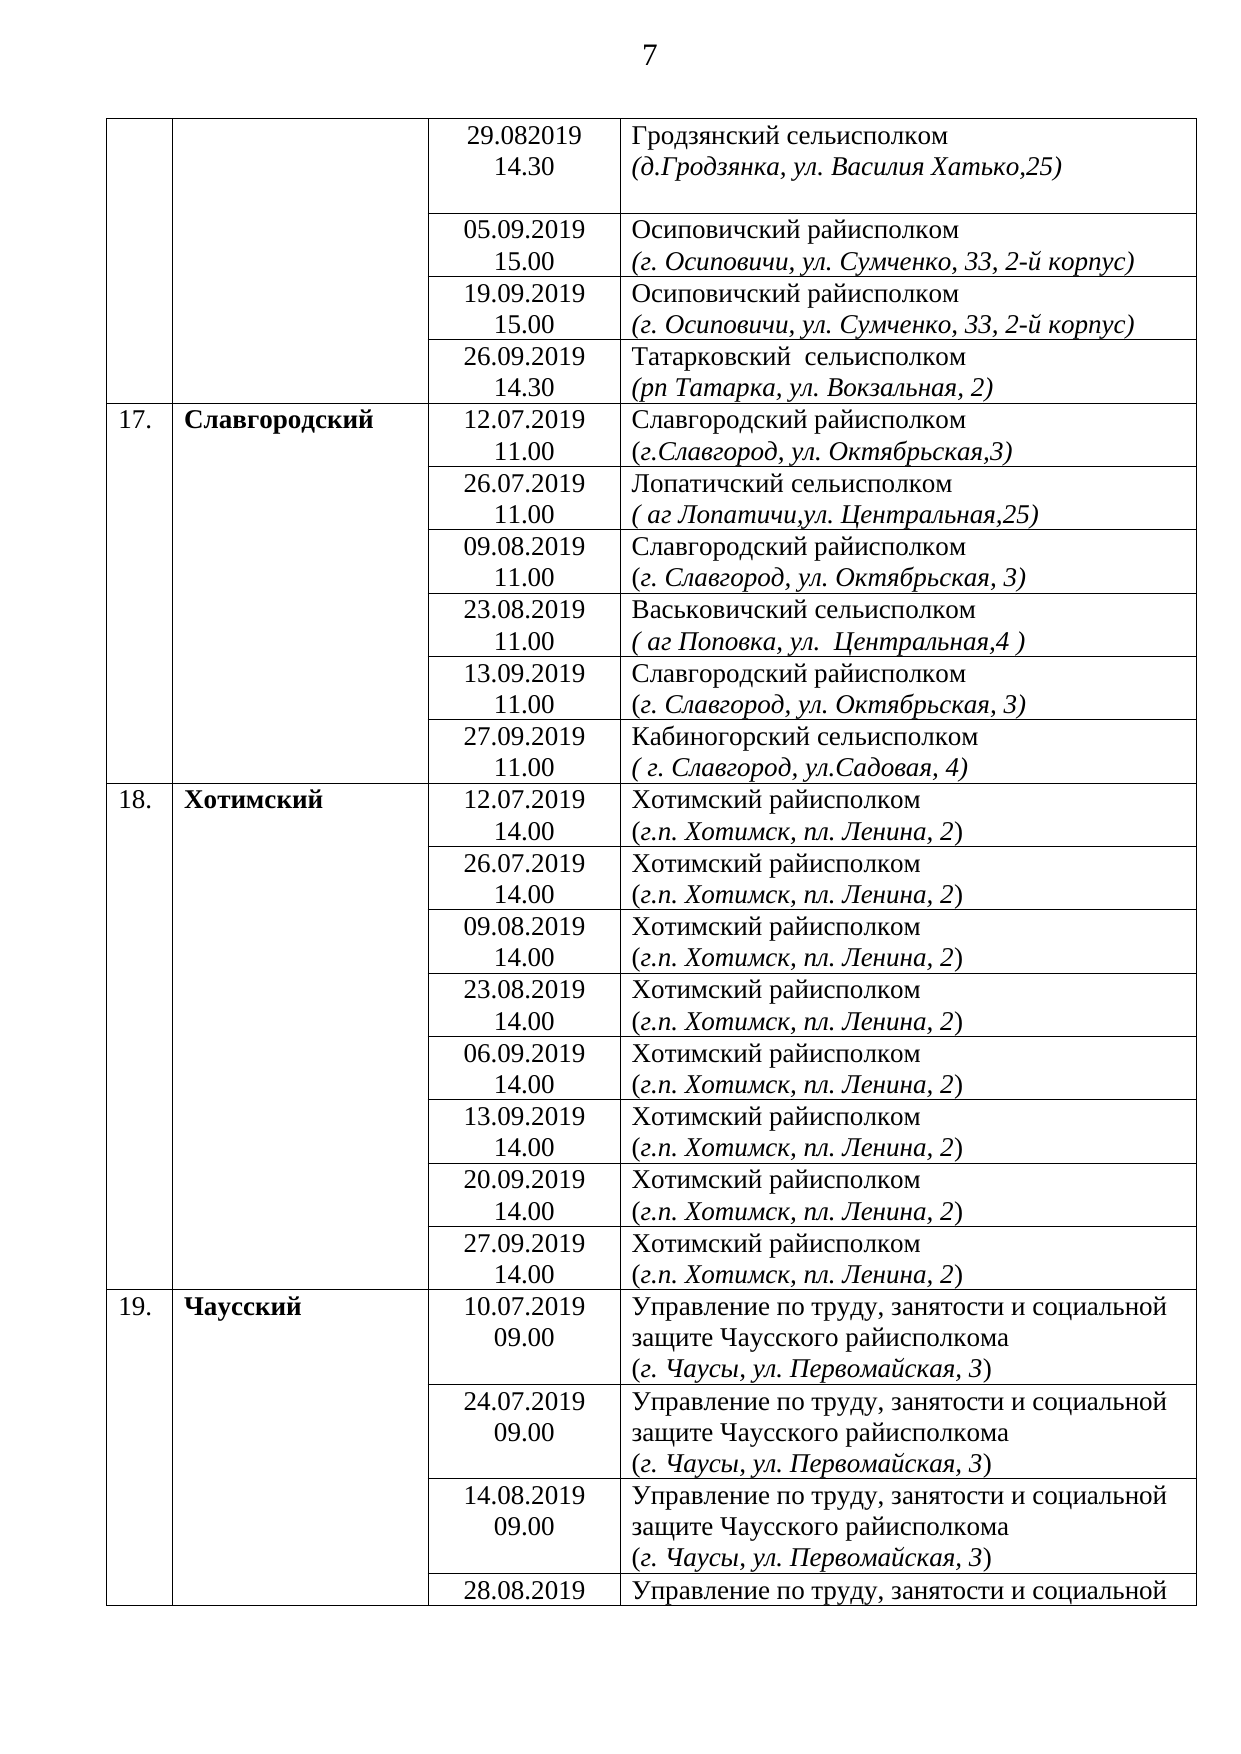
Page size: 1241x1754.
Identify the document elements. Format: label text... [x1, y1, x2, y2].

table_cell Чаусский [173, 1290, 428, 1605]
table_cell Хотимский райисполком (г.п. Хотимск, пл. Ленина, 2) [621, 1100, 1196, 1163]
table_cell Хотимский райисполком (г.п. Хотимск, пл. Ленина, 2) [621, 1037, 1196, 1099]
table_cell 17. [107, 404, 172, 783]
table_cell 19.09.2019 15.00 [429, 277, 620, 339]
table_cell Славгородский [173, 404, 428, 783]
table_cell 23.08.2019 11.00 [429, 594, 620, 656]
table_cell 14.08.2019 09.00 [429, 1479, 620, 1573]
table_cell 10.07.2019 09.00 [429, 1290, 620, 1384]
table_cell Гродзянский сельисполком (д.Гродзянка, ул. Василия Хатько,25) [621, 119, 1196, 213]
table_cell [621, 214, 1196, 276]
table_cell 26.07.2019 14.00 [429, 847, 620, 909]
table_cell 09.08.2019 14.00 [429, 910, 620, 973]
table_cell 13.09.2019 11.00 [429, 657, 620, 719]
table_cell Славгородский райисполком (г. Славгород, ул. Октябрьская, 3) [621, 657, 1196, 719]
table_cell 28.08.2019 09.00 [429, 1574, 620, 1605]
table_cell 06.09.2019 14.00 [429, 1037, 620, 1099]
table_cell Васьковичский сельисполком ( аг Поповка, ул. Центральная,4 ) [621, 594, 1196, 656]
table_cell Славгородский райисполком (г. Славгород, ул. Октябрьская, 3) [621, 530, 1196, 593]
table_cell 23.08.2019 14.00 [429, 974, 620, 1036]
table_cell 12.07.2019 11.00 [429, 404, 620, 466]
table_cell Хотимский райисполком (г.п. Хотимск, пл. Ленина, 2) [621, 974, 1196, 1036]
table_cell 26.09.2019 14.30 [429, 340, 620, 403]
table_cell 26.07.2019 11.00 [429, 467, 620, 529]
table_cell Татарковский сельисполком (рп Татарка, ул. Вокзальная, 2) [621, 340, 1196, 403]
table_cell Хотимский райисполком (г.п. Хотимск, пл. Ленина, 2) [621, 847, 1196, 909]
table_cell 13.09.2019 14.00 [429, 1100, 620, 1163]
table_cell 05.09.2019 15.00 [429, 214, 620, 276]
table_cell Хотимский райисполком (г.п. Хотимск, пл. Ленина, 2) [621, 1227, 1196, 1289]
table_cell Хотимский [173, 784, 428, 1289]
table_cell Хотимский райисполком (г.п. Хотимск, пл. Ленина, 2) [621, 1164, 1196, 1226]
table_cell 09.08.2019 11.00 [429, 530, 620, 593]
table_cell 18. [107, 784, 172, 1289]
table_cell Славгородский райисполком (г.Славгород, ул. Октябрьская,3) [621, 404, 1196, 466]
table_cell Управление по труду, занятости и социальной защите Чаусского райисполкома (г. Чаусы, ул. Первомайская, 3) [621, 1290, 1196, 1384]
table_cell 19. [107, 1290, 172, 1605]
table_cell Хотимский райисполком (г.п. Хотимск, пл. Ленина, 2) [621, 784, 1196, 846]
table_cell 29.082019 14.30 [429, 119, 620, 213]
table_cell Управление по труду, занятости и социальной защите Чаусского райисполкома (г. Чаусы, ул. Первомайская, 3) [621, 1385, 1196, 1478]
table_cell Хотимский райисполком (г.п. Хотимск, пл. Ленина, 2) [621, 910, 1196, 973]
table_cell 27.09.2019 14.00 [429, 1227, 620, 1289]
table_cell Кабиногорский сельисполком ( г. Славгород, ул.Садовая, 4) [621, 720, 1196, 783]
table_cell 12.07.2019 14.00 [429, 784, 620, 846]
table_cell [621, 1574, 1196, 1605]
table_cell 27.09.2019 11.00 [429, 720, 620, 783]
table_cell 24.07.2019 09.00 [429, 1385, 620, 1478]
table_cell 20.09.2019 14.00 [429, 1164, 620, 1226]
table_cell Лопатичский сельисполком ( аг Лопатичи,ул. Центральная,25) [621, 467, 1196, 529]
table_cell Осиповичский райисполком (г. Осиповичи, ул. Сумченко, 33, 2-й корпус) [621, 277, 1196, 339]
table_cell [621, 1479, 1196, 1573]
